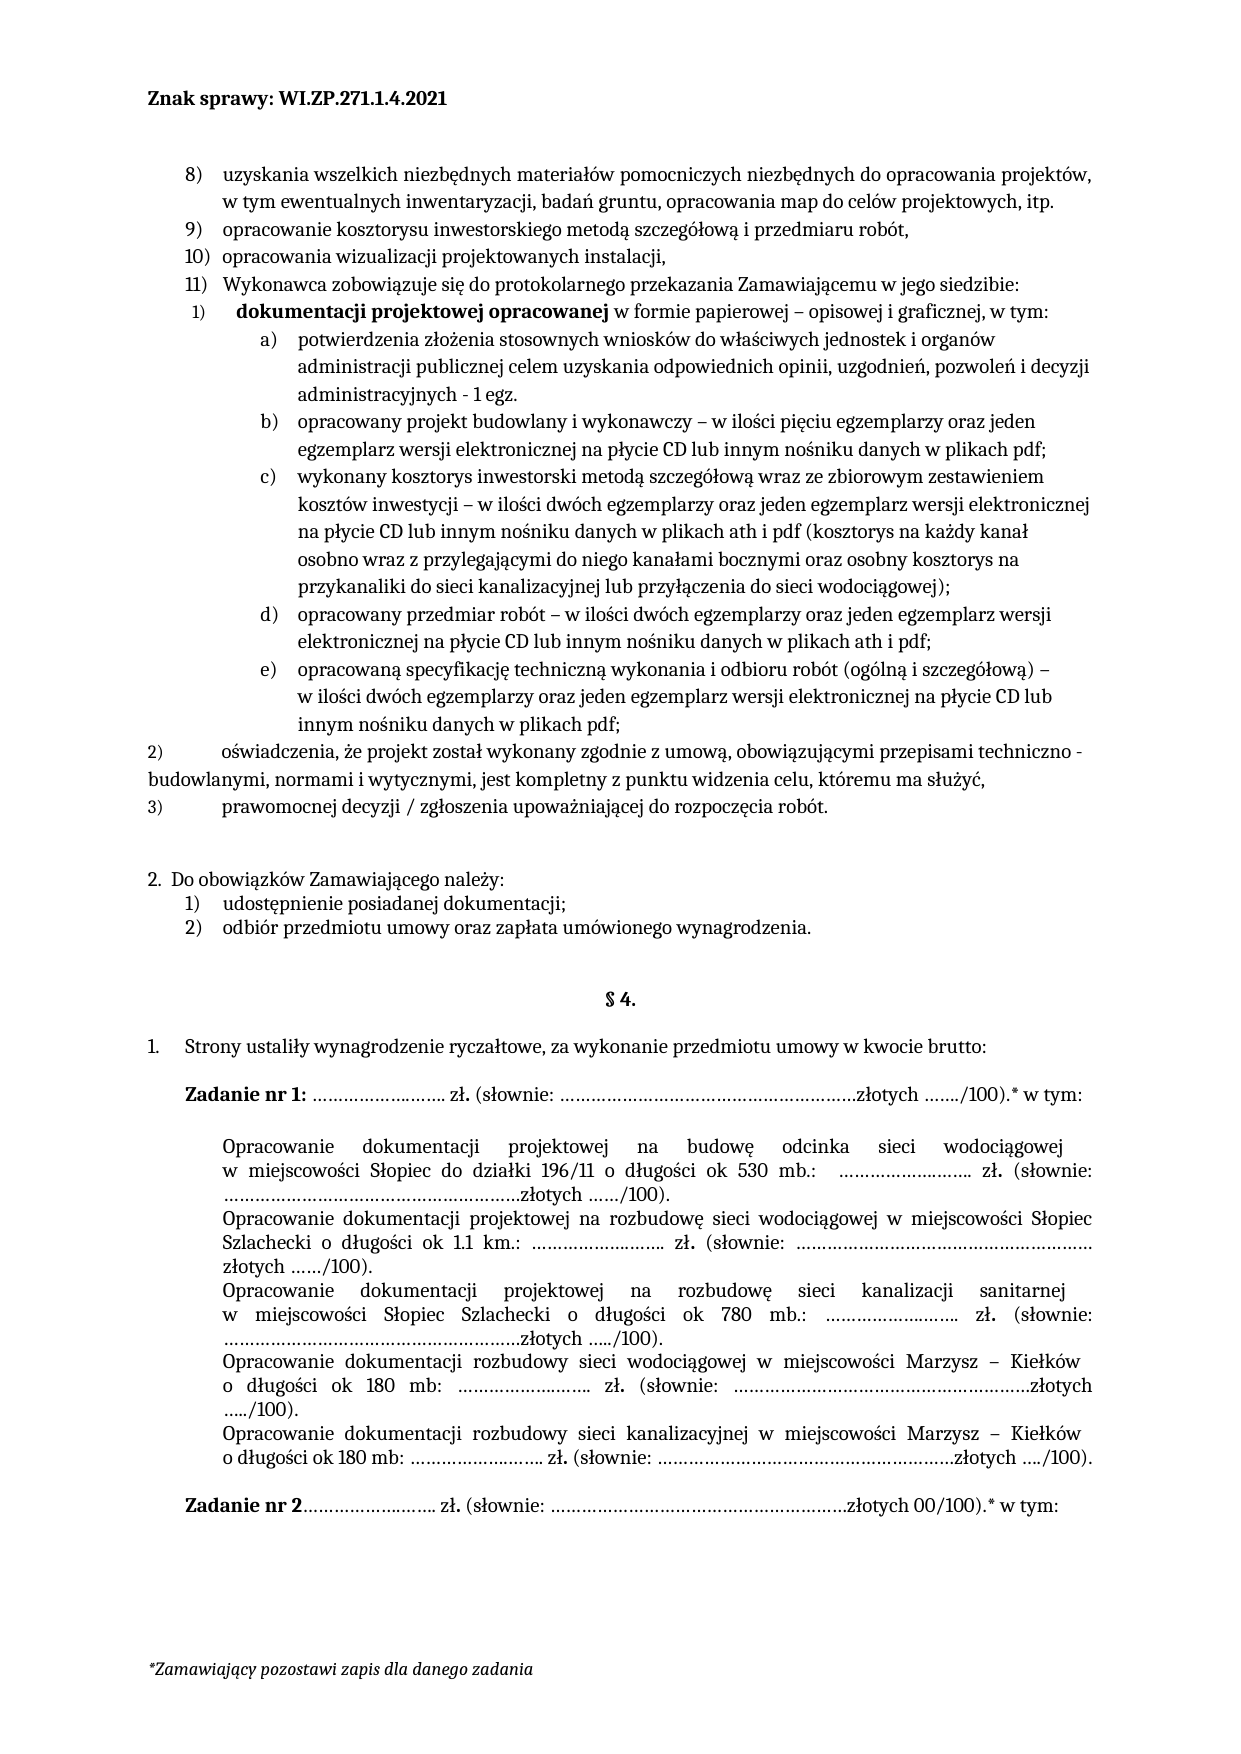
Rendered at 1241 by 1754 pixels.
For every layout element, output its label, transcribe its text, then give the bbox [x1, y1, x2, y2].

list Wykonawca zobowiązuje się do protokolarnego przekazania Zamawiającemu w jego siedzibie: [185, 273, 1093, 297]
list odbiór przedmiotu umowy oraz zapłata umówionego wynagrodzenia. [185, 915, 1093, 939]
list opracowany projekt budowlany i wykonawczy – w ilości pięciu egzemplarzy oraz jeden egzemplarz wersji elektronicznej na płycie CD lub innym nośniku danych w plikach pdf; [260, 410, 1093, 462]
text Zadanie nr 2……………….……. zł. (słownie: …………………………………………………złotych 00/100).* w tym: [185, 1494, 1093, 1518]
text Opracowanie dokumentacji rozbudowy sieci wodociągowej w miejscowości Marzysz – Kiełków o długości ok 180 mb: ……………….……. zł. (słownie: …………………………………………………złotych …../100). [223, 1350, 1093, 1422]
list potwierdzenia złożenia stosownych wniosków do właściwych jednostek i organów administracji publicznej celem uzyskania odpowiednich opinii, uzgodnień, pozwoleń i decyzji administracyjnych - 1 egz. [260, 328, 1093, 407]
list prawomocnej decyzji / zgłoszenia upoważniającej do rozpoczęcia robót. [148, 795, 1093, 819]
text § 4. [148, 987, 1093, 1011]
text Opracowanie dokumentacji rozbudowy sieci kanalizacyjnej w miejscowości Marzysz – Kiełków o długości ok 180 mb: ……………….……. zł. (słownie: …………………………………………………złotych …./100). [223, 1422, 1093, 1470]
text Opracowanie dokumentacji projektowej na rozbudowę sieci wodociągowej w miejscowości Słopiec Szlachecki o długości ok 1.1 km.: ……………….……. zł. (słownie: …………………………………………………złotych ……/100). [223, 1206, 1093, 1278]
text Opracowanie dokumentacji projektowej na budowę odcinka sieci wodociągowej w miejscowości Słopiec do działki 196/11 o długości ok 530 mb.: ……………….……. zł. (słownie: …………………………………………………złotych ……/100). [223, 1134, 1093, 1206]
text 2. Do obowiązków Zamawiającego należy: [148, 867, 1093, 891]
list opracowany przedmiar robót – w ilości dwóch egzemplarzy oraz jeden egzemplarz wersji elektronicznej na płycie CD lub innym nośniku danych w plikach ath i pdf; [260, 603, 1093, 654]
list uzyskania wszelkich niezbędnych materiałów pomocniczych niezbędnych do opracowania projektów, w tym ewentualnych inwentaryzacji, badań gruntu, opracowania map do celów projektowych, itp. [185, 163, 1093, 214]
list udostępnienie posiadanej dokumentacji; [185, 891, 1093, 915]
list dokumentacji projektowej opracowanej w formie papierowej – opisowej i graficznej, w tym: [192, 300, 1093, 324]
text Opracowanie dokumentacji projektowej na rozbudowę sieci kanalizacji sanitarnej w miejscowości Słopiec Szlachecki o długości ok 780 mb.: ……………….……. zł. (słownie: …………………………………………………złotych …../100). [223, 1278, 1093, 1350]
list opracowania wizualizacji projektowanych instalacji, [185, 245, 1093, 269]
list opracowaną specyfikację techniczną wykonania i odbioru robót (ogólną i szczegółową) – w ilości dwóch egzemplarzy oraz jeden egzemplarz wersji elektronicznej na płycie CD lub innym nośniku danych w plikach pdf; [260, 658, 1093, 737]
list opracowanie kosztorysu inwestorskiego metodą szczegółową i przedmiaru robót, [185, 218, 1093, 242]
list oświadczenia, że projekt został wykonany zgodnie z umową, obowiązującymi przepisami techniczno - budowlanymi, normami i wytycznymi, jest kompletny z punktu widzenia celu, któremu ma służyć, [148, 740, 1093, 792]
list Strony ustaliły wynagrodzenie ryczałtowe, za wykonanie przedmiotu umowy w kwocie brutto: [148, 1035, 1093, 1059]
list wykonany kosztorys inwestorski metodą szczegółową wraz ze zbiorowym zestawieniem kosztów inwestycji – w ilości dwóch egzemplarzy oraz jeden egzemplarz wersji elektronicznej na płycie CD lub innym nośniku danych w plikach ath i pdf (kosztorys na każdy kanał osobno wraz z przylegającymi do niego kanałami bocznymi oraz osobny kosztorys na przykanaliki do sieci kanalizacyjnej lub przyłączenia do sieci wodociągowej); [260, 465, 1093, 599]
text Zadanie nr 1: ……………….……. zł. (słownie: …………………………………………………złotych ……./100).* w tym: [185, 1083, 1093, 1107]
